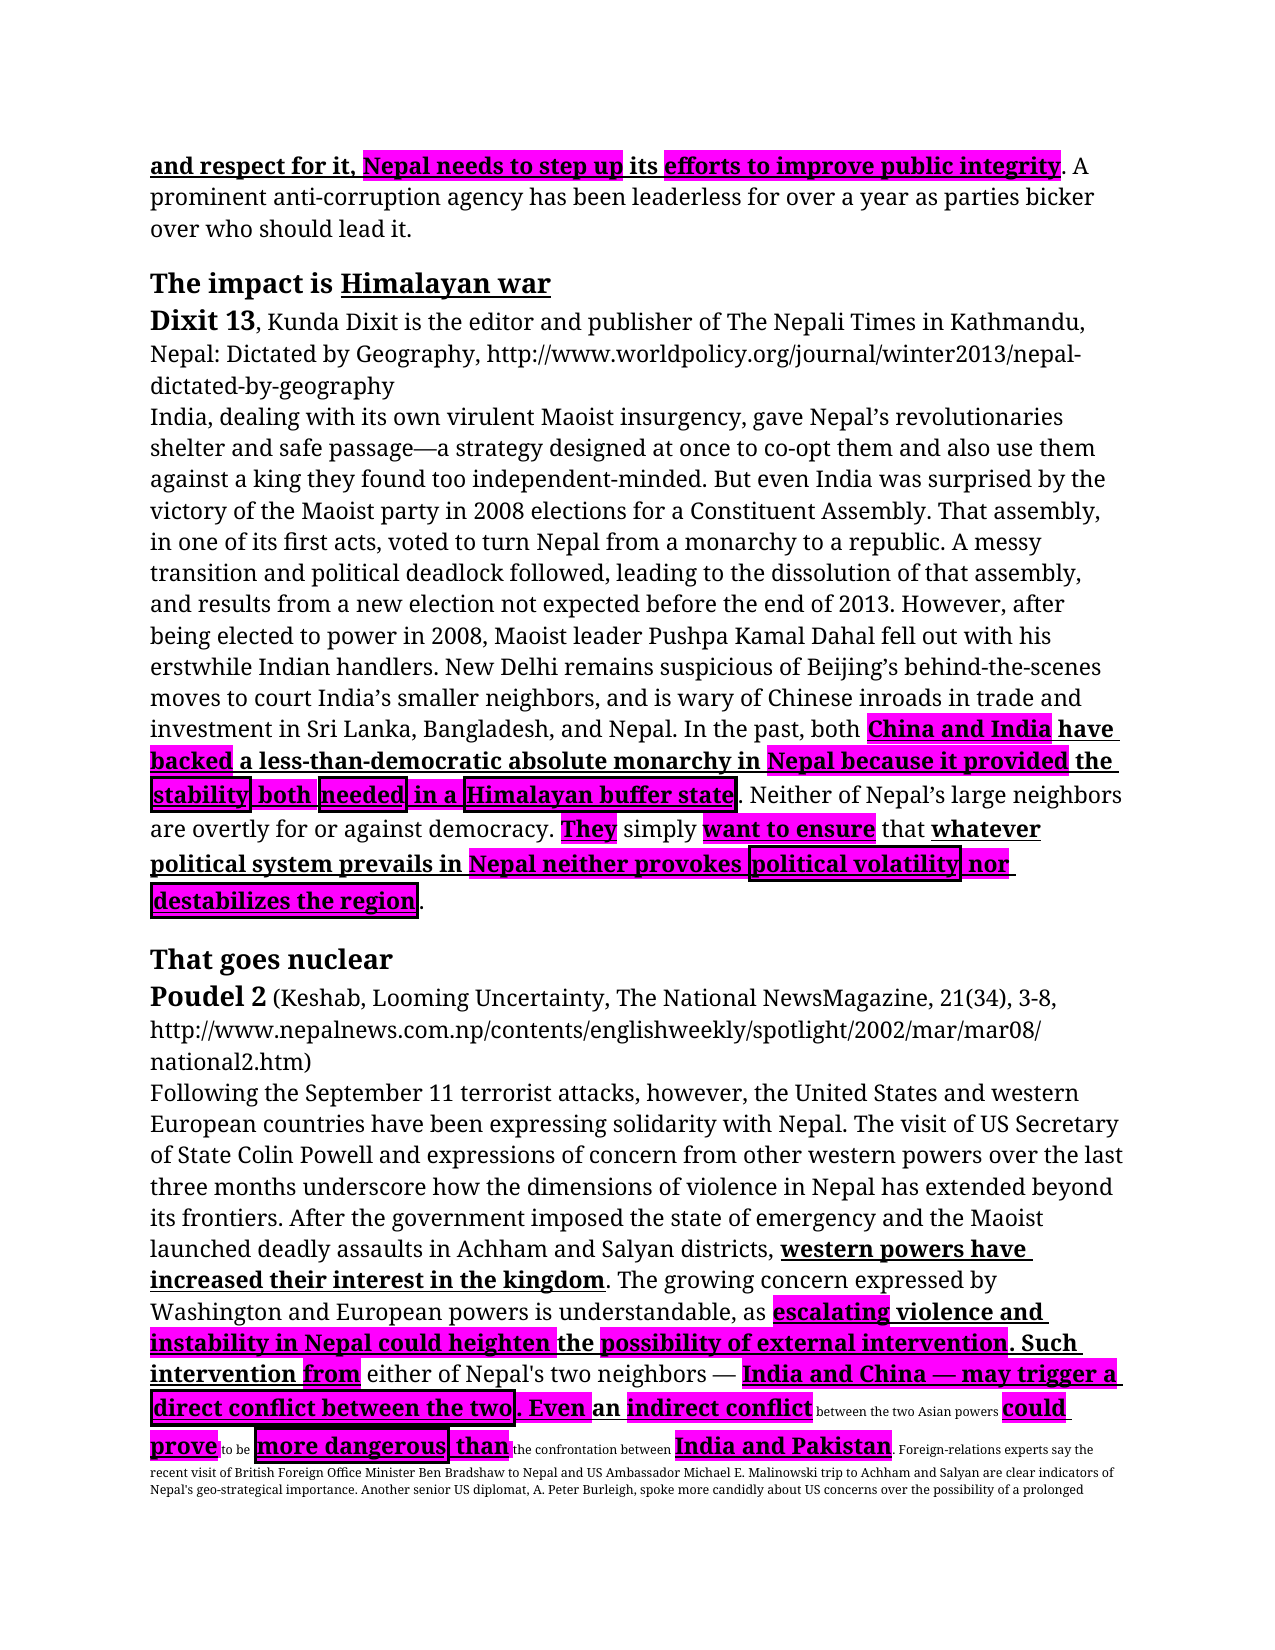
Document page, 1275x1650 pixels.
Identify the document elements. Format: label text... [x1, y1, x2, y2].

text India, dealing with its own virulent Maoist insurgency, gave Nepal’s revolutionaries shelter and safe passage—a strategy designed at once to co-opt them and also use them against a king they found too independent-minded. But even India was surprised by the victory of the Maoist party in 2008 elections for a Constituent Assembly. That assembly, in one of its first acts, voted to turn Nepal from a monarchy to a republic. A messy transition and political deadlock followed, leading to the dissolution of that assembly, and results from a new election not expected before the end of 2013. However, after being elected to power in 2008, Maoist leader Pushpa Kamal Dahal fell out with his erstwhile Indian handlers. New Delhi remains suspicious of Beijing’s behind-the-scenes moves to court India’s smaller neighbors, and is wary of Chinese inroads in trade and investment in Sri Lanka, Bangladesh, and Nepal. In the past, both China and India have backed a less-than-democratic absolute monarchy in Nepal because it provided the stability both needed in a Himalayan buffer state. Neither of Nepal’s large neighbors are overtly for or against democracy. They simply want to ensure that whatever political system prevails in Nepal neither provokes political volatility nor destabilizes the region. [150, 401, 1125, 919]
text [150, 150, 1125, 244]
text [150, 1077, 1125, 1498]
text Dixit 13, Kunda Dixit is the editor and publisher of The Nepali Times in Kathmandu, Nepal: Dictated by Geography, http://www.worldpolicy.org/journal/winter2013/nepal-dictated-by-geography [150, 301, 1125, 401]
subtitle That goes nuclear [150, 940, 1125, 977]
text http://www.nepalnews.com.np/contents/englishweekly/spotlight/2002/mar/mar08/national2.htm) [150, 1014, 1125, 1077]
subtitle The impact is Himalayan war [150, 264, 1125, 301]
text Poudel 2 (Keshab, Looming Uncertainty, The National NewsMagazine, 21(34), 3-8, [150, 977, 1125, 1014]
